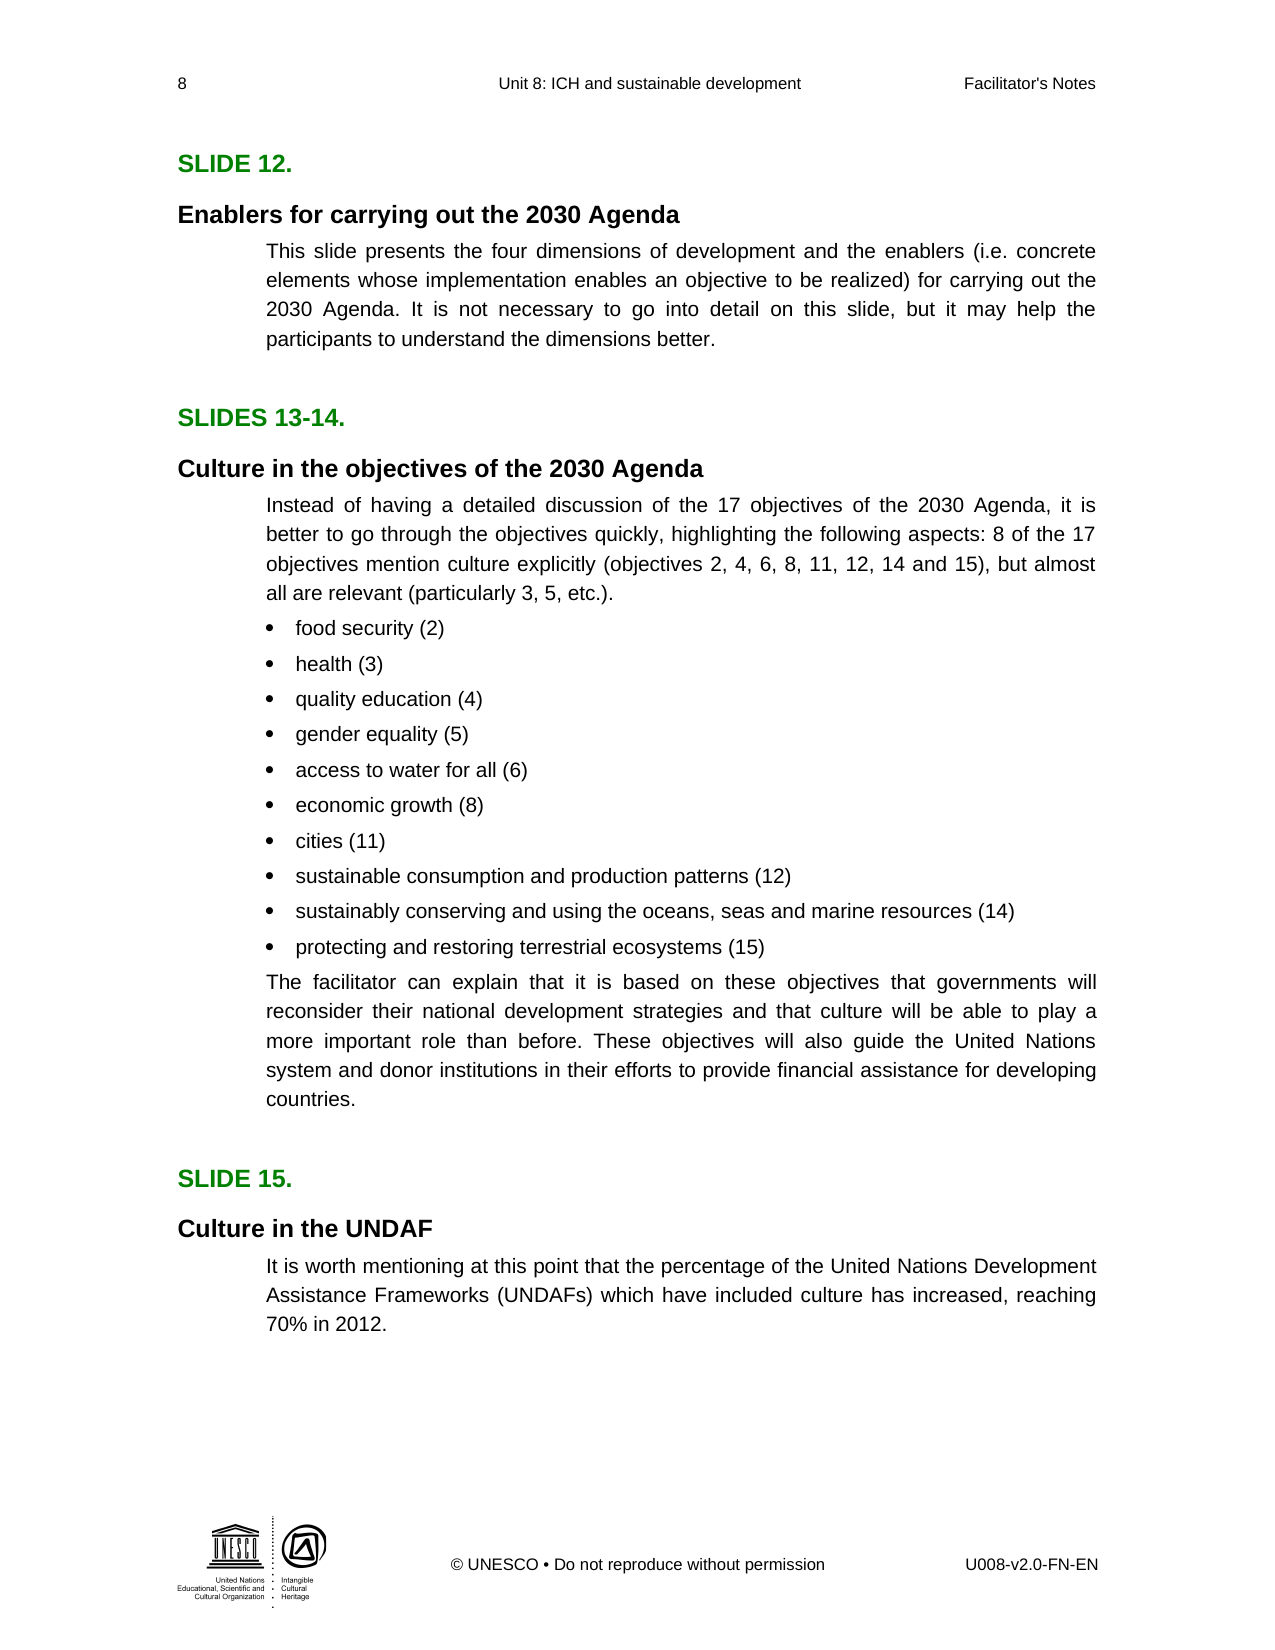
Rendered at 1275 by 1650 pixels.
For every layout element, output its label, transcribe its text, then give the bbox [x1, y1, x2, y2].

picture [177, 1516, 327, 1608]
text Culture in the UNDAF [177, 1214, 1098, 1243]
subtitle SLIDES 13-14. [177, 402, 1098, 433]
list access to water for all (6) [266, 754, 1098, 783]
text Culture in the objectives of the 2030 Agenda [177, 454, 1098, 483]
text Enablers for carrying out the 2030 Agenda [177, 200, 1098, 229]
subtitle SLIDE 12. [177, 148, 1098, 179]
list food security (2) [266, 612, 1098, 641]
text This slide presents the four dimensions of development and the enablers (i.e. concrete elements whose implementation enables an objective to be realized) for carrying out the 2030 Agenda. It is not necessary to go into detail on this slide, but it may help the participants to understand the dimensions better. [266, 235, 1098, 352]
subtitle SLIDE 15. [177, 1162, 1098, 1193]
list cities (11) [266, 825, 1098, 854]
text It is worth mentioning at this point that the percentage of the United Nations Development Assistance Frameworks (UNDAFs) which have included culture has increased, reaching 70% in 2012. [266, 1250, 1098, 1337]
list protecting and restoring terrestrial ecosystems (15) [266, 931, 1098, 960]
list sustainably conserving and using the oceans, seas and marine resources (14) [266, 896, 1098, 925]
text Instead of having a detailed discussion of the 17 objectives of the 2030 Agenda, it is better to go through the objectives quickly, highlighting the following aspects: 8 of the 17 objectives mention culture explicitly (objectives 2, 4, 6, 8, 11, 12, 14 and 15), but almost all are relevant (particularly 3, 5, etc.). [266, 489, 1098, 606]
list sustainable consumption and production patterns (12) [266, 860, 1098, 889]
list health (3) [266, 648, 1098, 677]
text The facilitator can explain that it is based on these objectives that governments will reconsider their national development strategies and that culture will be able to play a more important role than before. These objectives will also guide the United Nations system and donor institutions in their efforts to provide financial assistance for developing countries. [266, 966, 1098, 1112]
list economic growth (8) [266, 789, 1098, 818]
list quality education (4) [266, 683, 1098, 712]
list gender equality (5) [266, 718, 1098, 748]
